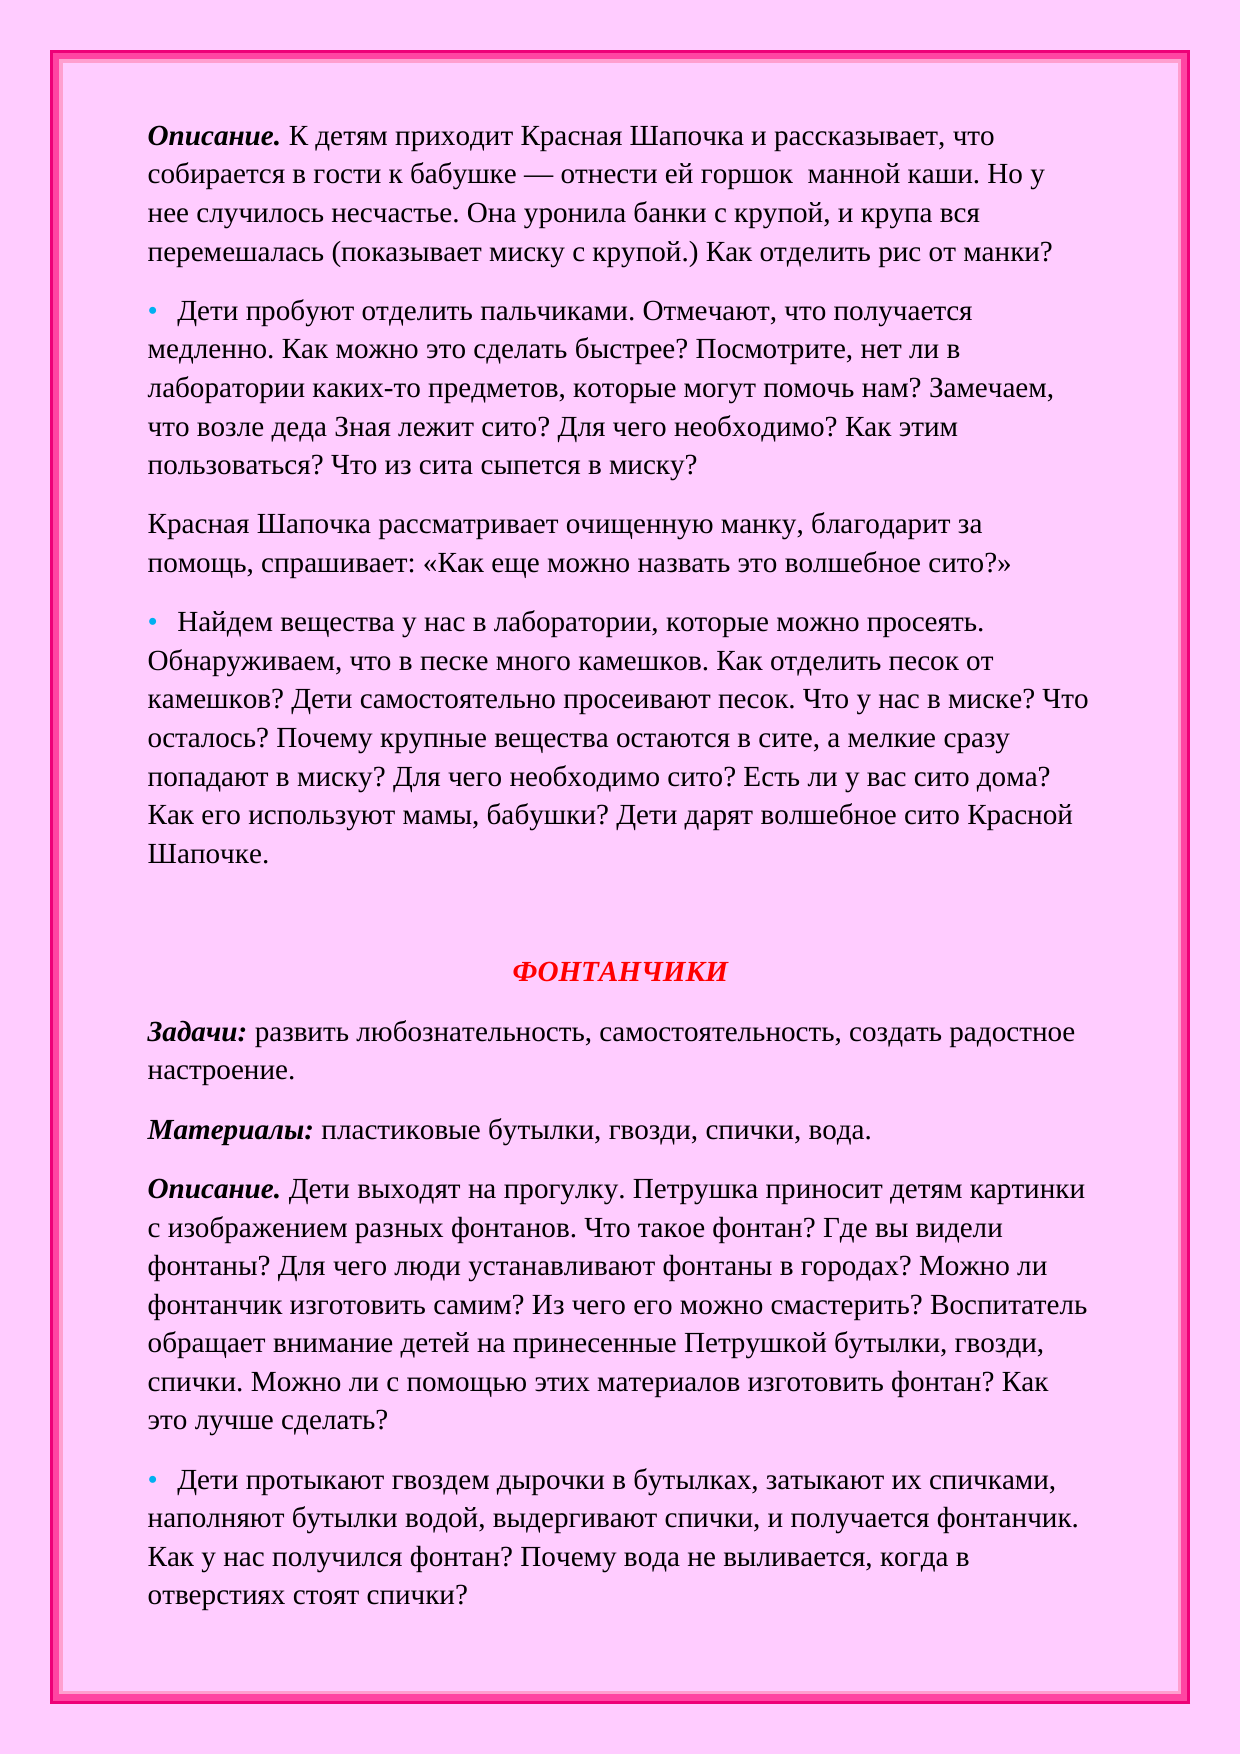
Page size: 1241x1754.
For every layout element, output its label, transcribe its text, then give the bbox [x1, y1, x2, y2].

text Красная Шапочка рассматривает очищенную манку, благодарит за помощь, спрашивает: «Как еще можно назвать это волшебное сито?» [147, 507, 1093, 579]
text • Найдем вещества у нас в лаборатории, которые можно просеять. Обнаруживаем, что в песке много камешков. Как отделить песок от камешков? Дети самостоятельно просеивают песок. Что у нас в миске? Что осталось? Почему крупные вещества остаются в сите, а мелкие сразу попадают в миску? Для чего необходимо сито? Есть ли у вас сито дома? Как его используют мамы, бабушки? Дети дарят волшебное сито Красной Шапочке. [147, 604, 1093, 869]
text Описание. К детям приходит Красная Шапочка и рассказывает, что собирается в гости к бабушке — отнести ей горшок манной каши. Но у нее случилось несчастье. Она уронила банки с крупой, и крупа вся перемешалась (показывает миску с крупой.) Как отделить рис от манки? [147, 118, 1093, 267]
text • Дети протыкают гвоздем дырочки в бутылках, затыкают их спичками, наполняют бутылки водой, выдергивают спички, и получается фонтанчик. Как у нас получился фонтан? Почему вода не выливается, когда в отверстиях стоят спички? [147, 1462, 1093, 1611]
text • Дети пробуют отделить пальчиками. Отмечают, что получается медленно. Как можно это сделать быстрее? Посмотрите, нет ли в лаборатории каких-то предметов, которые могут помочь нам? Замечаем, что возле деда Зная лежит сито? Для чего необходимо? Как этим пользоваться? Что из сита сыпется в миску? [147, 293, 1093, 481]
text Материалы: пластиковые бутылки, гвозди, спички, вода. [147, 1112, 1093, 1145]
text Задачи: развить любознательность, самостоятельность, создать радостное настроение. [147, 1014, 1093, 1086]
text Описание. Дети выходят на прогулку. Петрушка приносит детям картинки с изображением разных фонтанов. Что такое фонтан? Где вы видели фонтаны? Для чего люди устанавливают фонтаны в городах? Можно ли фонтанчик изготовить самим? Из чего его можно смастерить? Воспитатель обращает внимание детей на принесенные Петрушкой бутылки, гвозди, спички. Можно ли с помощью этих материалов изготовить фонтан? Как это лучше сделать? [147, 1171, 1093, 1436]
text ФОНТАНЧИКИ [147, 954, 1093, 988]
